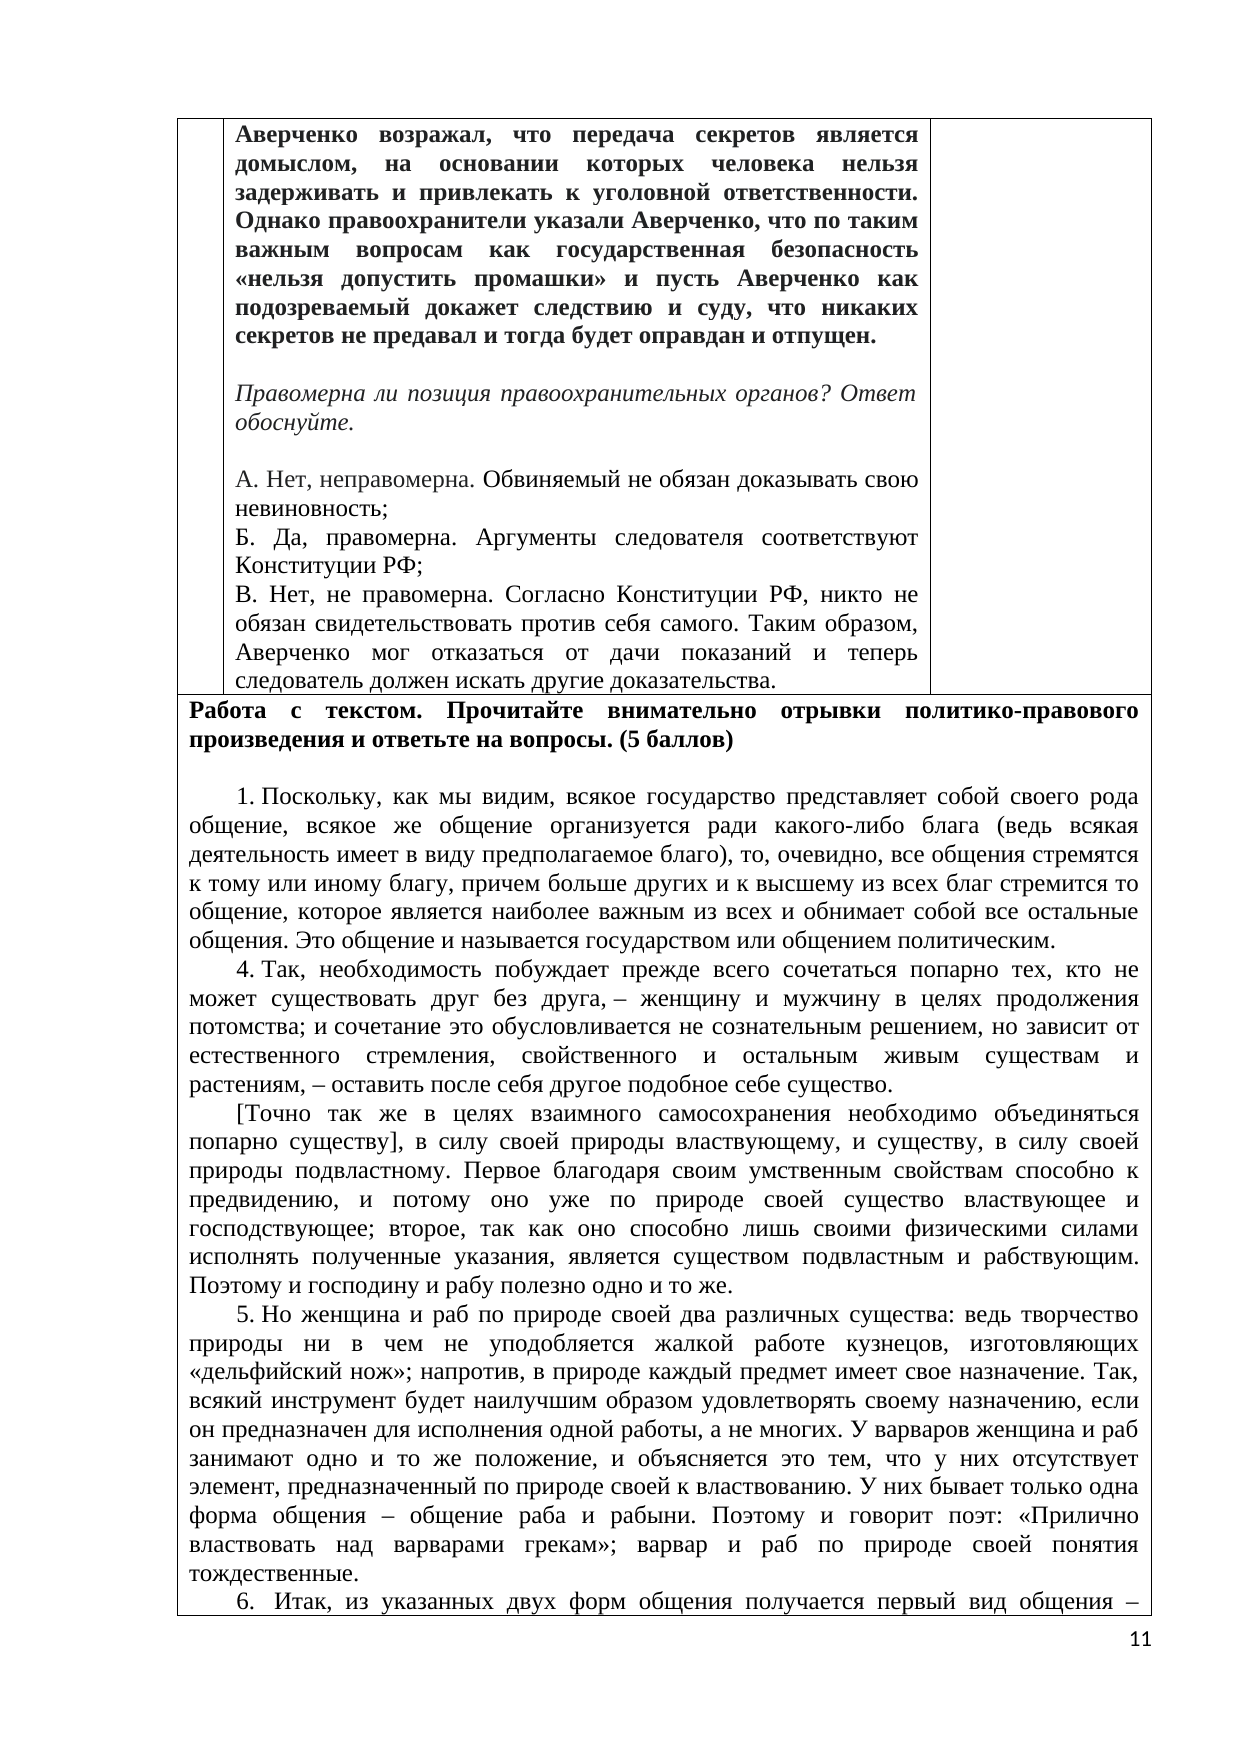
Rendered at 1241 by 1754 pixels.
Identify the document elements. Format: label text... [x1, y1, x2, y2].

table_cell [224, 119, 930, 694]
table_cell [931, 119, 1151, 694]
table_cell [178, 695, 1151, 1615]
table_cell 5 [178, 119, 223, 694]
